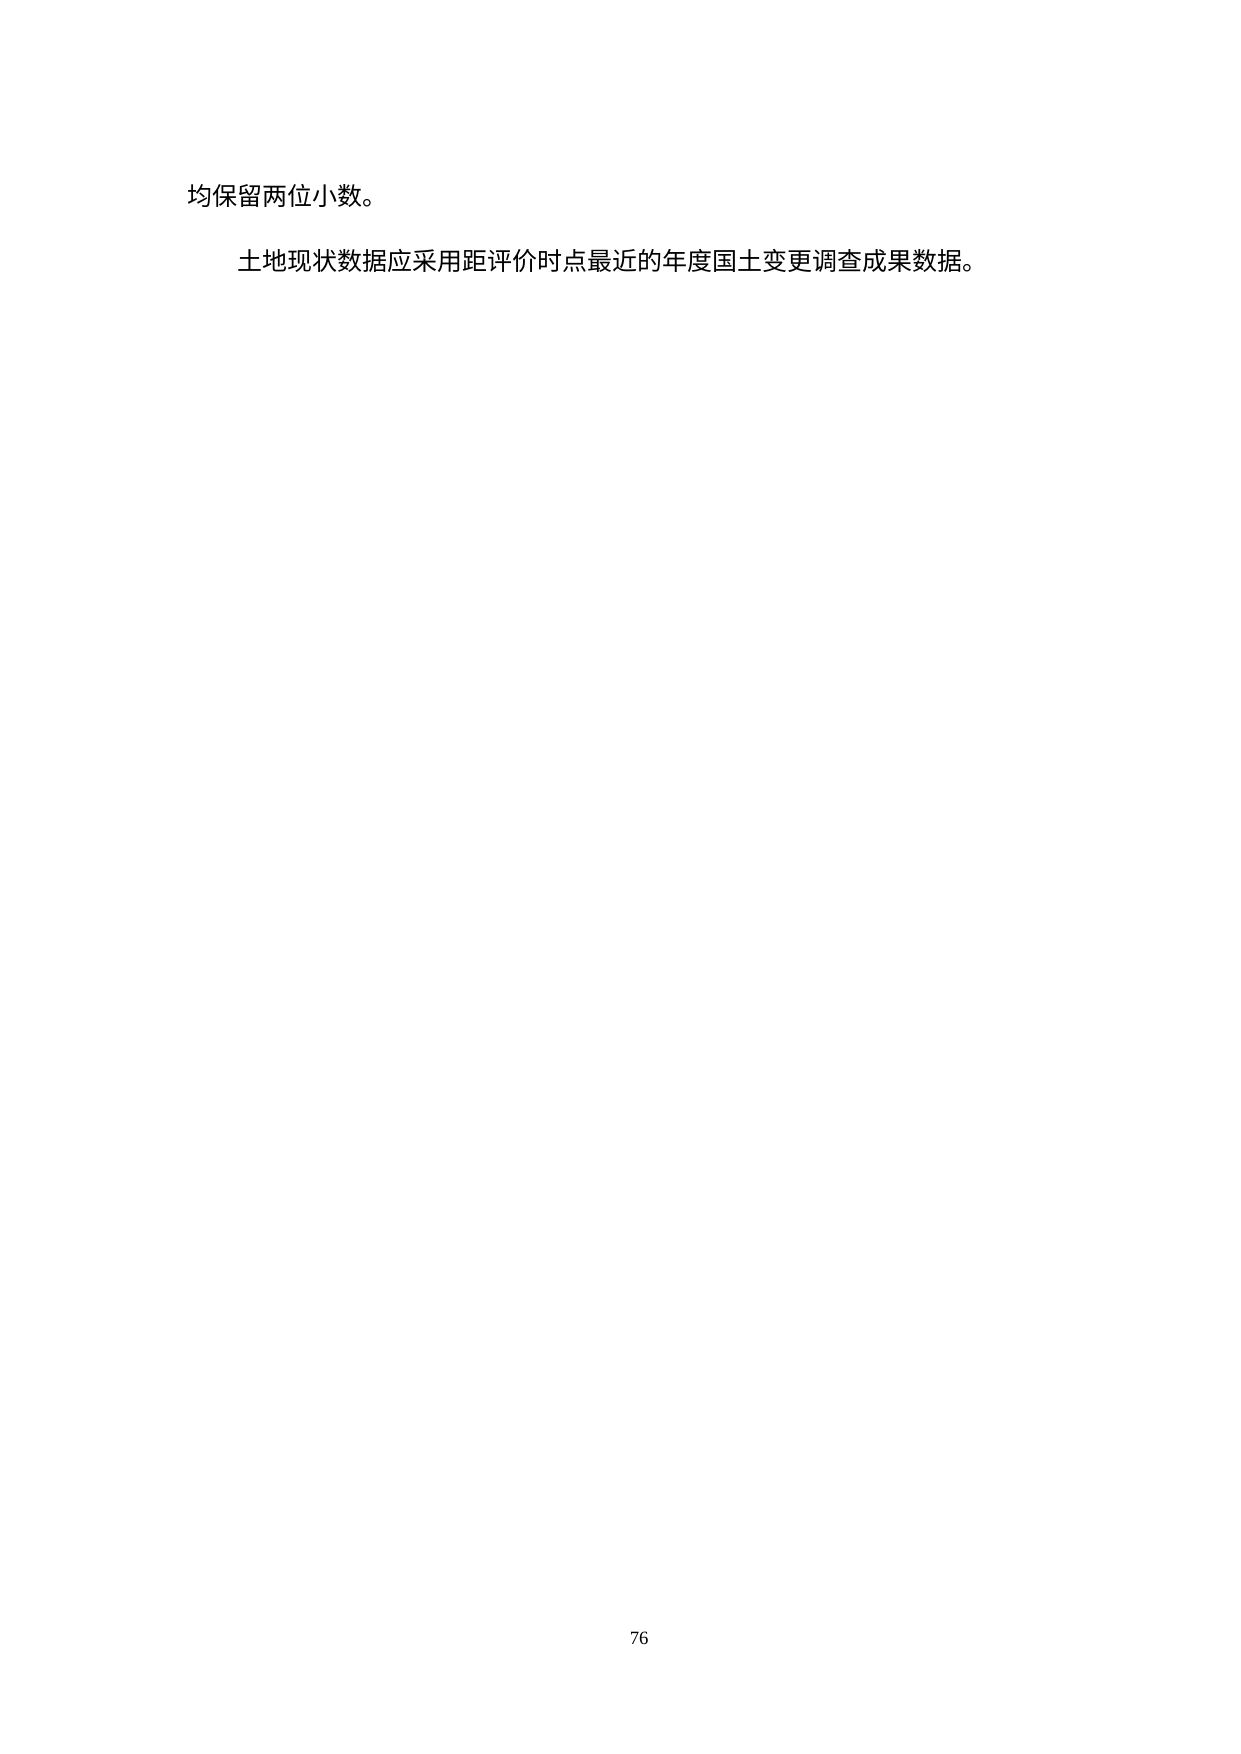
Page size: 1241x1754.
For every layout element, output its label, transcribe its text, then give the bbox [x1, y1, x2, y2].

text 土地现状数据应采用距评价时点最近的年度国土变更调查成果数据。 [187, 227, 1053, 292]
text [187, 162, 1053, 227]
